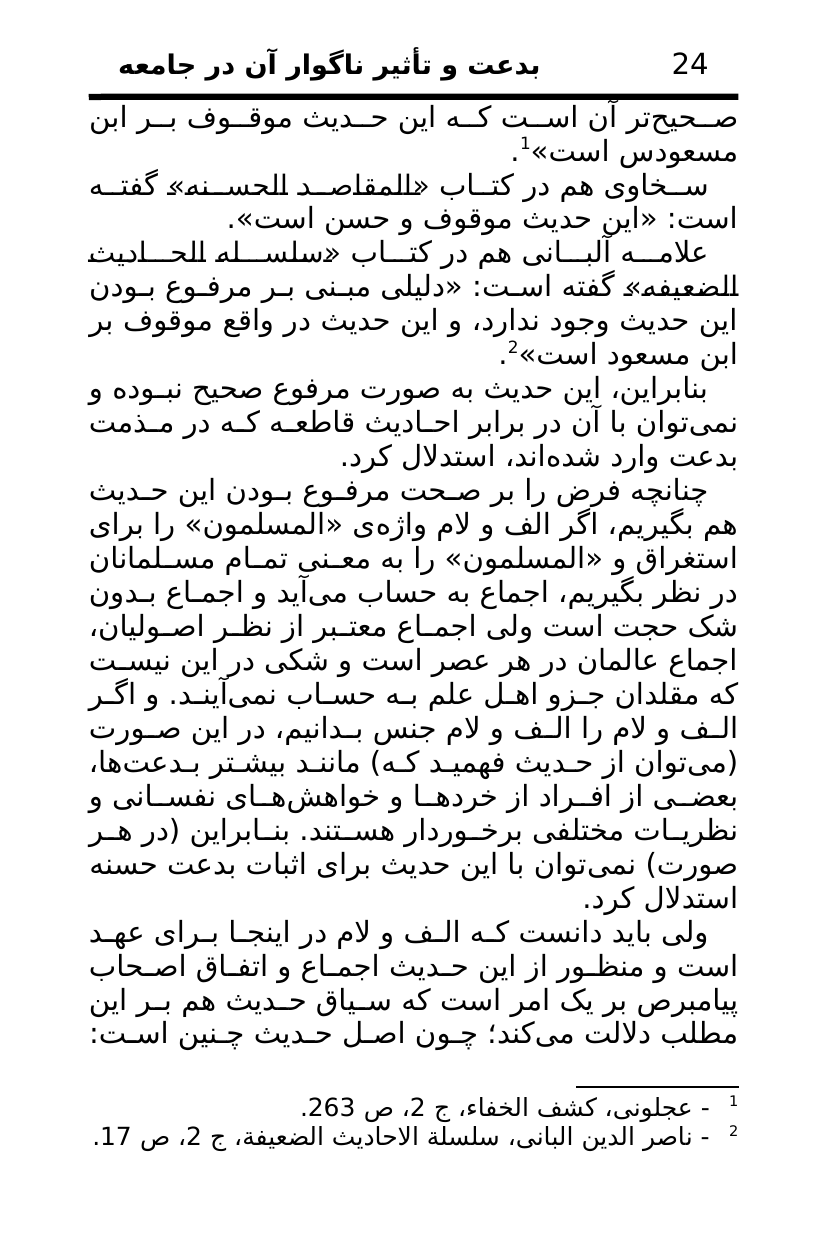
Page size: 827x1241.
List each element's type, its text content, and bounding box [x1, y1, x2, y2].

text بنابراین، این حدیث به صورت مرفوع صحیح نبوده و نمی‌توان با آن در برابر احادیث قاطعه که در مذمت بدعت وارد شده‌اند، استدلال کرد. [89, 372, 738, 473]
text چنانچه فرض را بر صحت مرفوع بودن این حدیث هم بگیریم، اگر الف و لام واژه‌ی «المسلمون» را برای استغراق و «المسلمون» را به معنی تمام مسلمانان در نظر بگیریم، اجماع به حساب می‌آید و اجماع بدون شک حجت است ولی اجماع معتبر از نظر اصولیان، اجماع عالمان در هر عصر است و شکی در این نیست که مقلدان جزو اهل علم به حساب نمی‌آیند. و اگر الف و لام را الف و لام جنس بدانیم، در این صورت (می‌توان از حدیث فهمید که) مانند بیشتر بدعت‌ها، بعضی از افراد از خردها و خواهش‌های نفسانی و نظریات مختلفی برخوردار هستند. بنابراین (در هر صورت) نمی‌توان با این حدیث برای اثبات بدعت حسنه استدلال کرد. [89, 473, 738, 915]
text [89, 100, 738, 168]
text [89, 915, 738, 1051]
text سخاوی هم در کتاب «المقاصد الحسنه» گفته است: «این حدیث موقوف و حسن است». [89, 168, 738, 236]
text علامه آلبانی هم در کتاب «سلسله الحادیث الضعیفه» گفته است: «دلیلی مبنی بر مرفوع بودن این حدیث وجود ندارد، و این حدیث در واقع موقوف بر ابن مسعود است». [89, 236, 738, 372]
